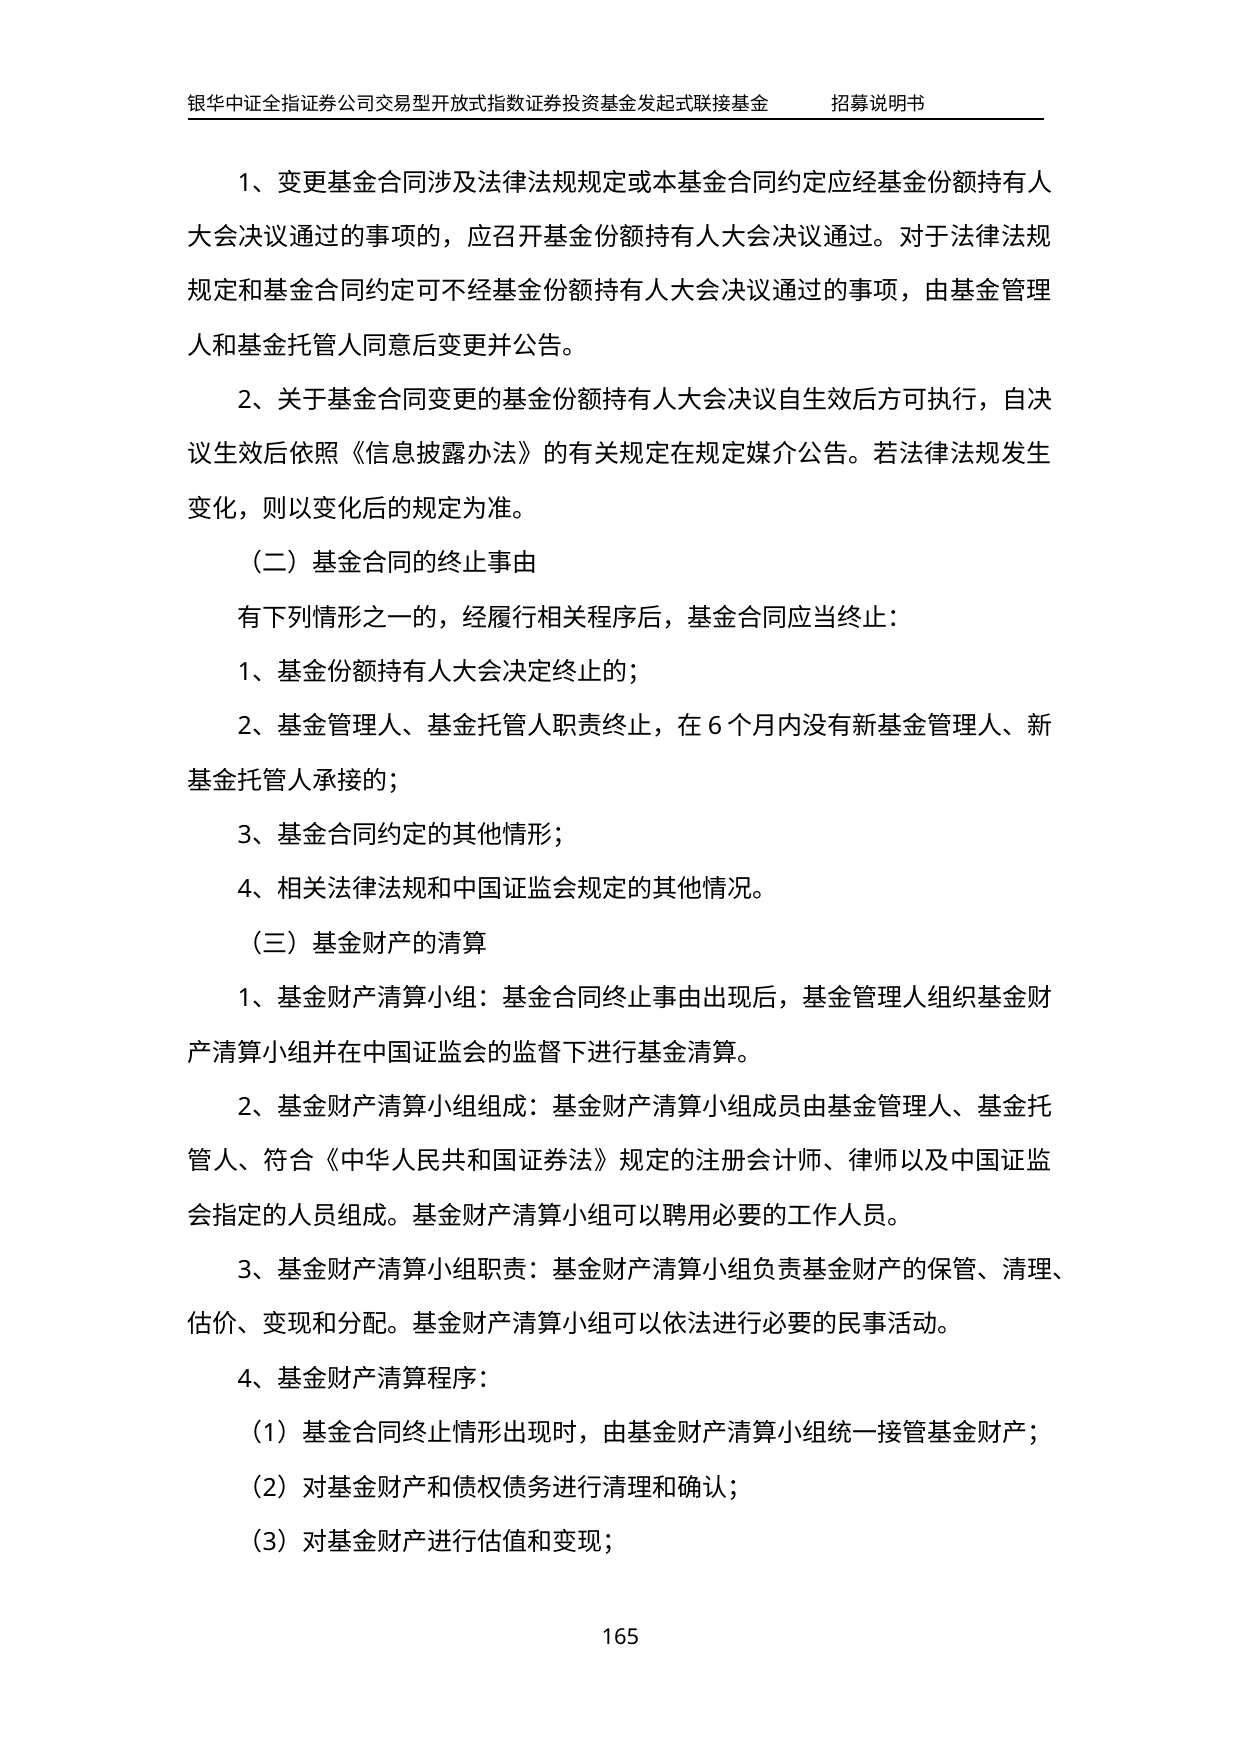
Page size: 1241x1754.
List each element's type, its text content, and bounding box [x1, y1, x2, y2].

text 4、基金财产清算程序： [187, 1358, 1053, 1394]
text 2、基金财产清算小组组成：基金财产清算小组成员由基金管理人、基金托管人、符合《中华人民共和国证券法》规定的注册会计师、律师以及中国证监会指定的人员组成。基金财产清算小组可以聘用必要的工作人员。 [187, 1086, 1053, 1231]
text 3、基金合同约定的其他情形； [187, 814, 1053, 851]
text （三）基金财产的清算 [187, 923, 1053, 959]
text 2、基金管理人、基金托管人职责终止，在6个月内没有新基金管理人、新基金托管人承接的； [187, 706, 1053, 796]
text 4、相关法律法规和中国证监会规定的其他情况。 [187, 869, 1053, 905]
text 1、变更基金合同涉及法律法规规定或本基金合同约定应经基金份额持有人大会决议通过的事项的，应召开基金份额持有人大会决议通过。对于法律法规规定和基金合同约定可不经基金份额持有人大会决议通过的事项，由基金管理人和基金托管人同意后变更并公告。 [187, 162, 1053, 361]
text （1）基金合同终止情形出现时，由基金财产清算小组统一接管基金财产； [187, 1413, 1053, 1449]
text （3）对基金财产进行估值和变现； [187, 1521, 1053, 1558]
text 3、基金财产清算小组职责：基金财产清算小组负责基金财产的保管、清理、估价、变现和分配。基金财产清算小组可以依法进行必要的民事活动。 [187, 1249, 1053, 1340]
text 有下列情形之一的，经履行相关程序后，基金合同应当终止： [187, 597, 1053, 633]
text （二）基金合同的终止事由 [187, 543, 1053, 579]
text 2、关于基金合同变更的基金份额持有人大会决议自生效后方可执行，自决议生效后依照《信息披露办法》的有关规定在规定媒介公告。若法律法规发生变化，则以变化后的规定为准。 [187, 379, 1053, 524]
text 1、基金份额持有人大会决定终止的； [187, 651, 1053, 688]
text （2）对基金财产和债权债务进行清理和确认； [187, 1467, 1053, 1503]
text 1、基金财产清算小组：基金合同终止事由出现后，基金管理人组织基金财产清算小组并在中国证监会的监督下进行基金清算。 [187, 978, 1053, 1068]
